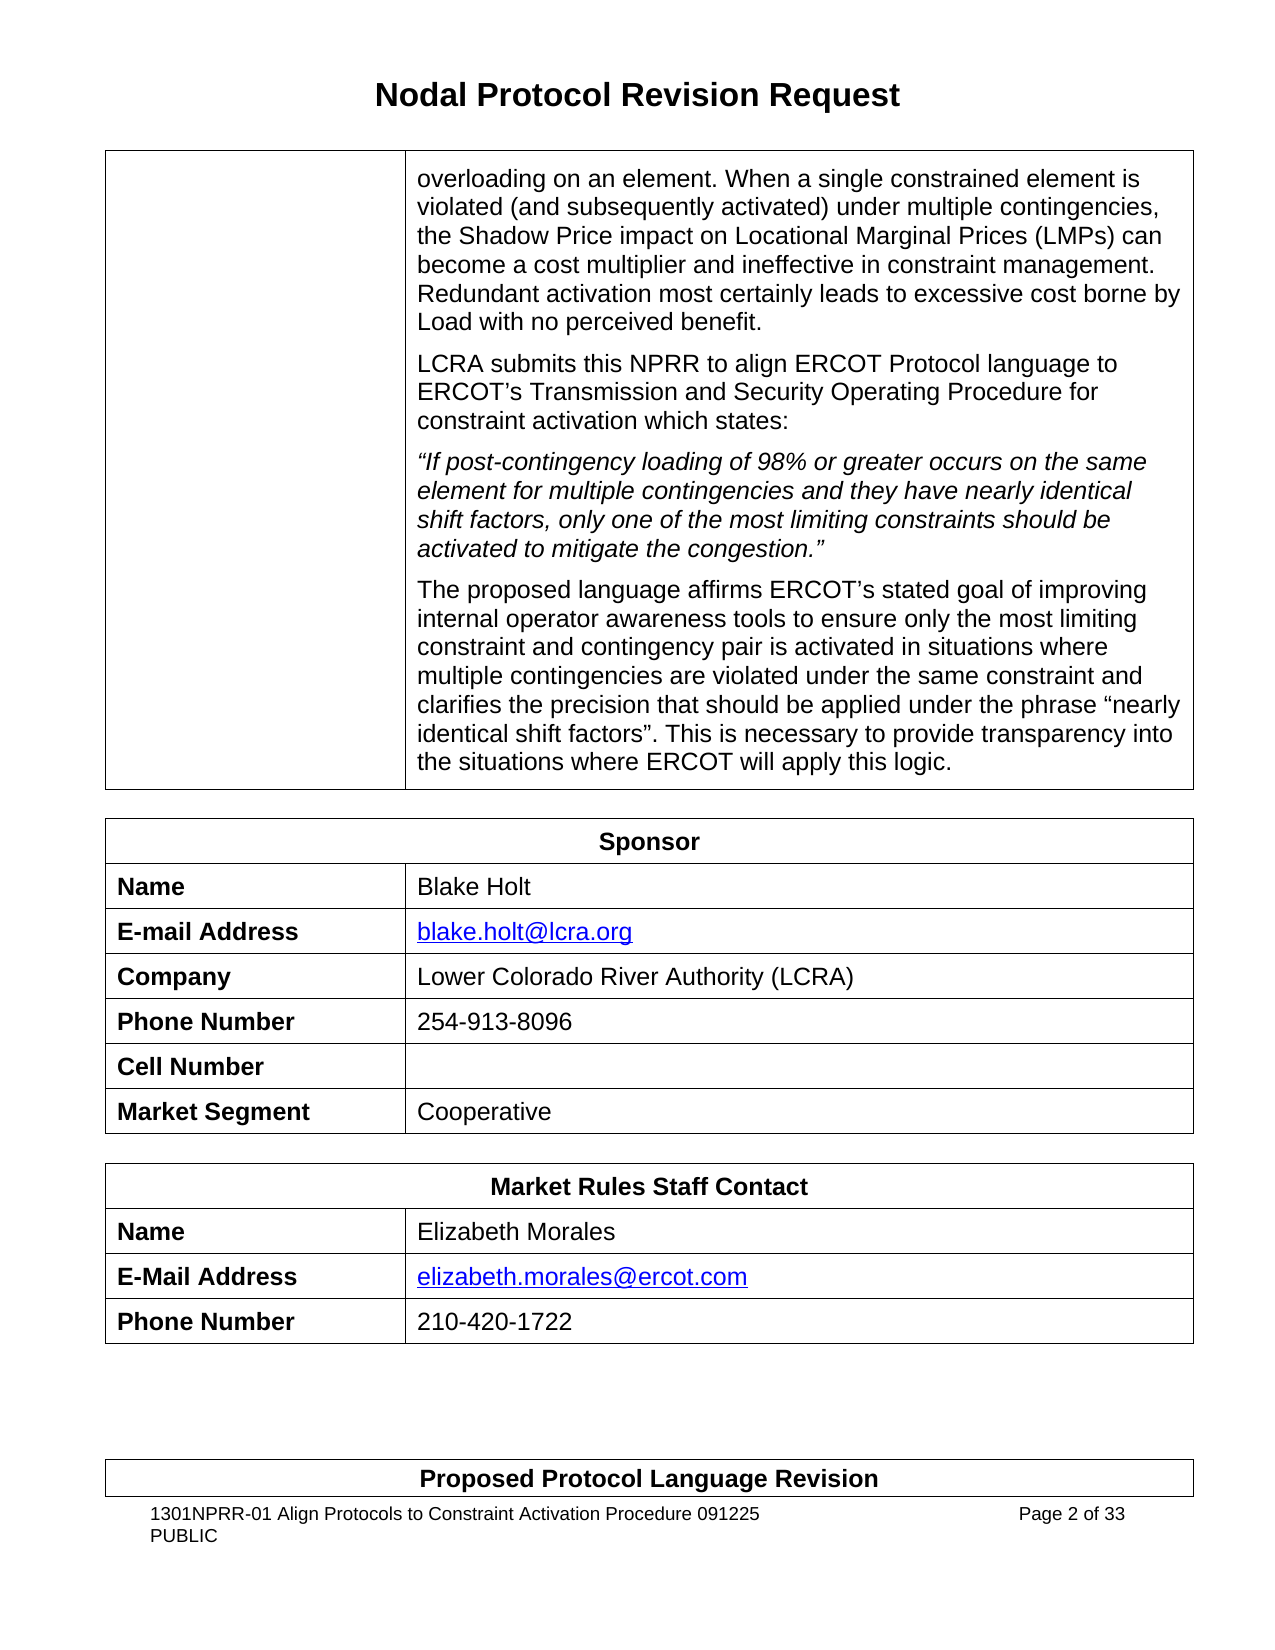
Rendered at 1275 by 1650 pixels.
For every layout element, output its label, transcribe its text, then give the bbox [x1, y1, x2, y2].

table_cell Name [106, 1209, 405, 1253]
table_cell E-Mail Address [106, 1254, 405, 1298]
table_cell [106, 151, 405, 788]
table_cell Phone Number [106, 1299, 405, 1343]
table_cell Elizabeth Morales [406, 1209, 1193, 1253]
table_cell 210-420-1722 [406, 1299, 1193, 1343]
table_cell Cooperative [406, 1089, 1193, 1133]
table_cell Name [106, 864, 405, 908]
table_cell Phone Number [106, 999, 405, 1043]
table_cell blake.holt@lcra.org [406, 909, 1193, 953]
table_header Market Rules Staff Contact [106, 1164, 1193, 1208]
table_cell Blake Holt [406, 864, 1193, 908]
table_cell Company [106, 954, 405, 998]
table_header Proposed Protocol Language Revision [106, 1460, 1193, 1496]
table_cell 254-913-8096 [406, 999, 1193, 1043]
table_cell Cell Number [106, 1044, 405, 1088]
table_cell elizabeth.morales@ercot.com [406, 1254, 1193, 1298]
table_header Sponsor [106, 819, 1193, 863]
table_cell Lower Colorado River Authority (LCRA) [406, 954, 1193, 998]
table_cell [406, 151, 1193, 788]
table_cell E-mail Address [106, 909, 405, 953]
table_cell [406, 1044, 1193, 1088]
table_cell Market Segment [106, 1089, 405, 1133]
